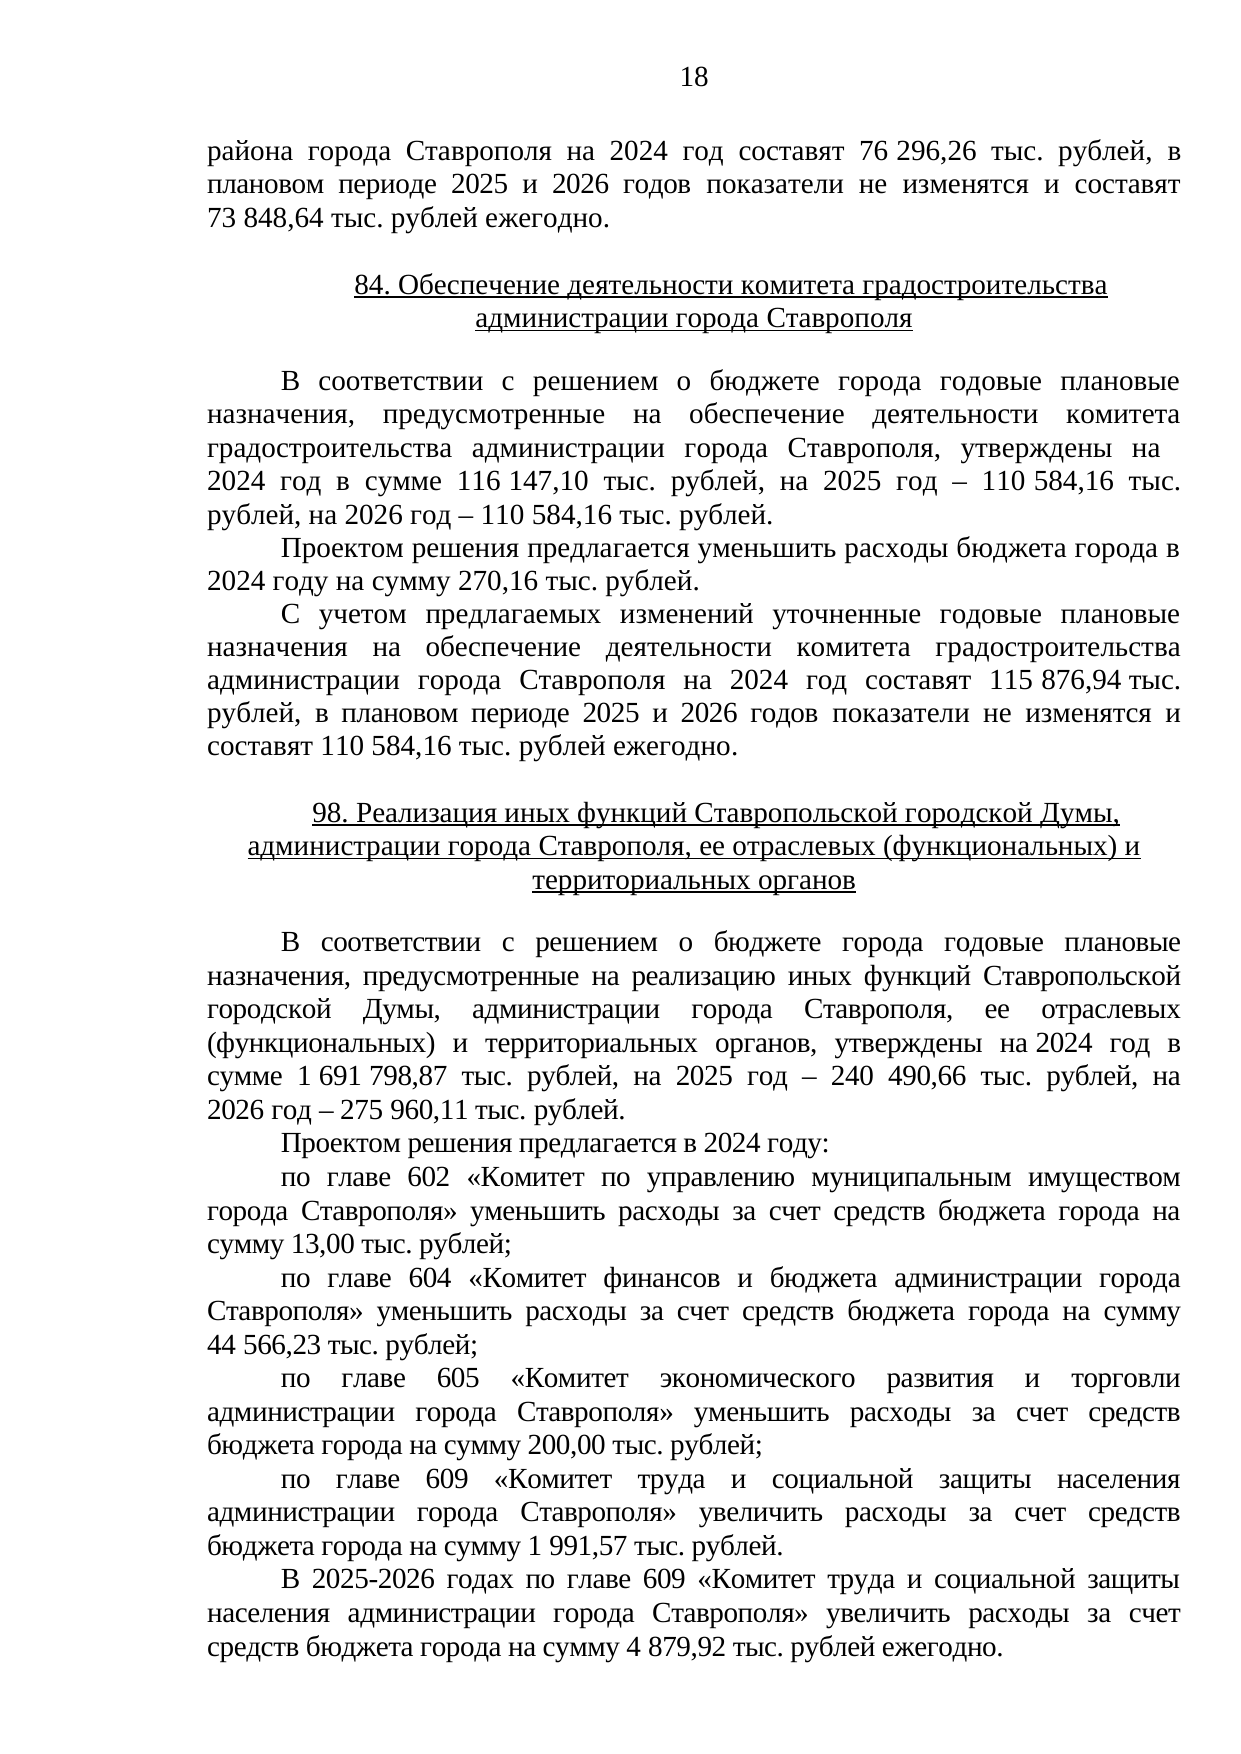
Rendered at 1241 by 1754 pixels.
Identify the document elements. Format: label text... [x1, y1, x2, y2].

text В 2025-2026 годах по главе 609 «Комитет труда и социальной защиты населения администрации города Ставрополя» увеличить расходы за счет средств бюджета города на сумму 4 879,92 тыс. рублей ежегодно. [207, 1562, 1181, 1662]
text С учетом предлагаемых изменений уточненные годовые плановые назначения на обеспечение деятельности комитета градостроительства администрации города Ставрополя на 2024 год составят 115 876,94 тыс. рублей, в плановом периоде 2025 и 2026 годов показатели не изменятся и составят 110 584,16 тыс. рублей ежегодно. [207, 597, 1181, 761]
text В соответствии с решением о бюджете города годовые плановые назначения, предусмотренные на обеспечение деятельности комитета градостроительства администрации города Ставрополя, утверждены на 2024 год в сумме 116 147,10 тыс. рублей, на 2025 год – 110 584,16 тыс. рублей, на 2026 год – 110 584,16 тыс. рублей. [207, 363, 1181, 531]
text по главе 602 «Комитет по управлению муниципальным имуществом города Ставрополя» уменьшить расходы за счет средств бюджета города на сумму 13,00 тыс. рублей; [207, 1159, 1181, 1260]
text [207, 133, 1181, 233]
text по главе 609 «Комитет труда и социальной защиты населения администрации города Ставрополя» увеличить расходы за счет средств бюджета города на сумму 1 991,57 тыс. рублей. [207, 1461, 1181, 1562]
text 84. Обеспечение деятельности комитета градостроительства администрации города Ставрополя [207, 267, 1181, 334]
text Проектом решения предлагается в 2024 году: [207, 1126, 1181, 1159]
text по главе 605 «Комитет экономического развития и торговли администрации города Ставрополя» уменьшить расходы за счет средств бюджета города на сумму 200,00 тыс. рублей; [207, 1360, 1181, 1461]
text по главе 604 «Комитет финансов и бюджета администрации города Ставрополя» уменьшить расходы за счет средств бюджета города на сумму 44 566,23 тыс. рублей; [207, 1260, 1181, 1360]
text Проектом решения предлагается уменьшить расходы бюджета города в 2024 году на сумму 270,16 тыс. рублей. [207, 531, 1181, 597]
text 98. Реализация иных функций Ставропольской городской Думы, администрации города Ставрополя, ее отраслевых (функциональных) и территориальных органов [207, 795, 1181, 896]
text В соответствии с решением о бюджете города годовые плановые назначения, предусмотренные на реализацию иных функций Ставропольской городской Думы, администрации города Ставрополя, ее отраслевых (функциональных) и территориальных органов, утверждены на 2024 год в сумме 1 691 798,87 тыс. рублей, на 2025 год – 240 490,66 тыс. рублей, на 2026 год – 275 960,11 тыс. рублей. [207, 924, 1181, 1126]
